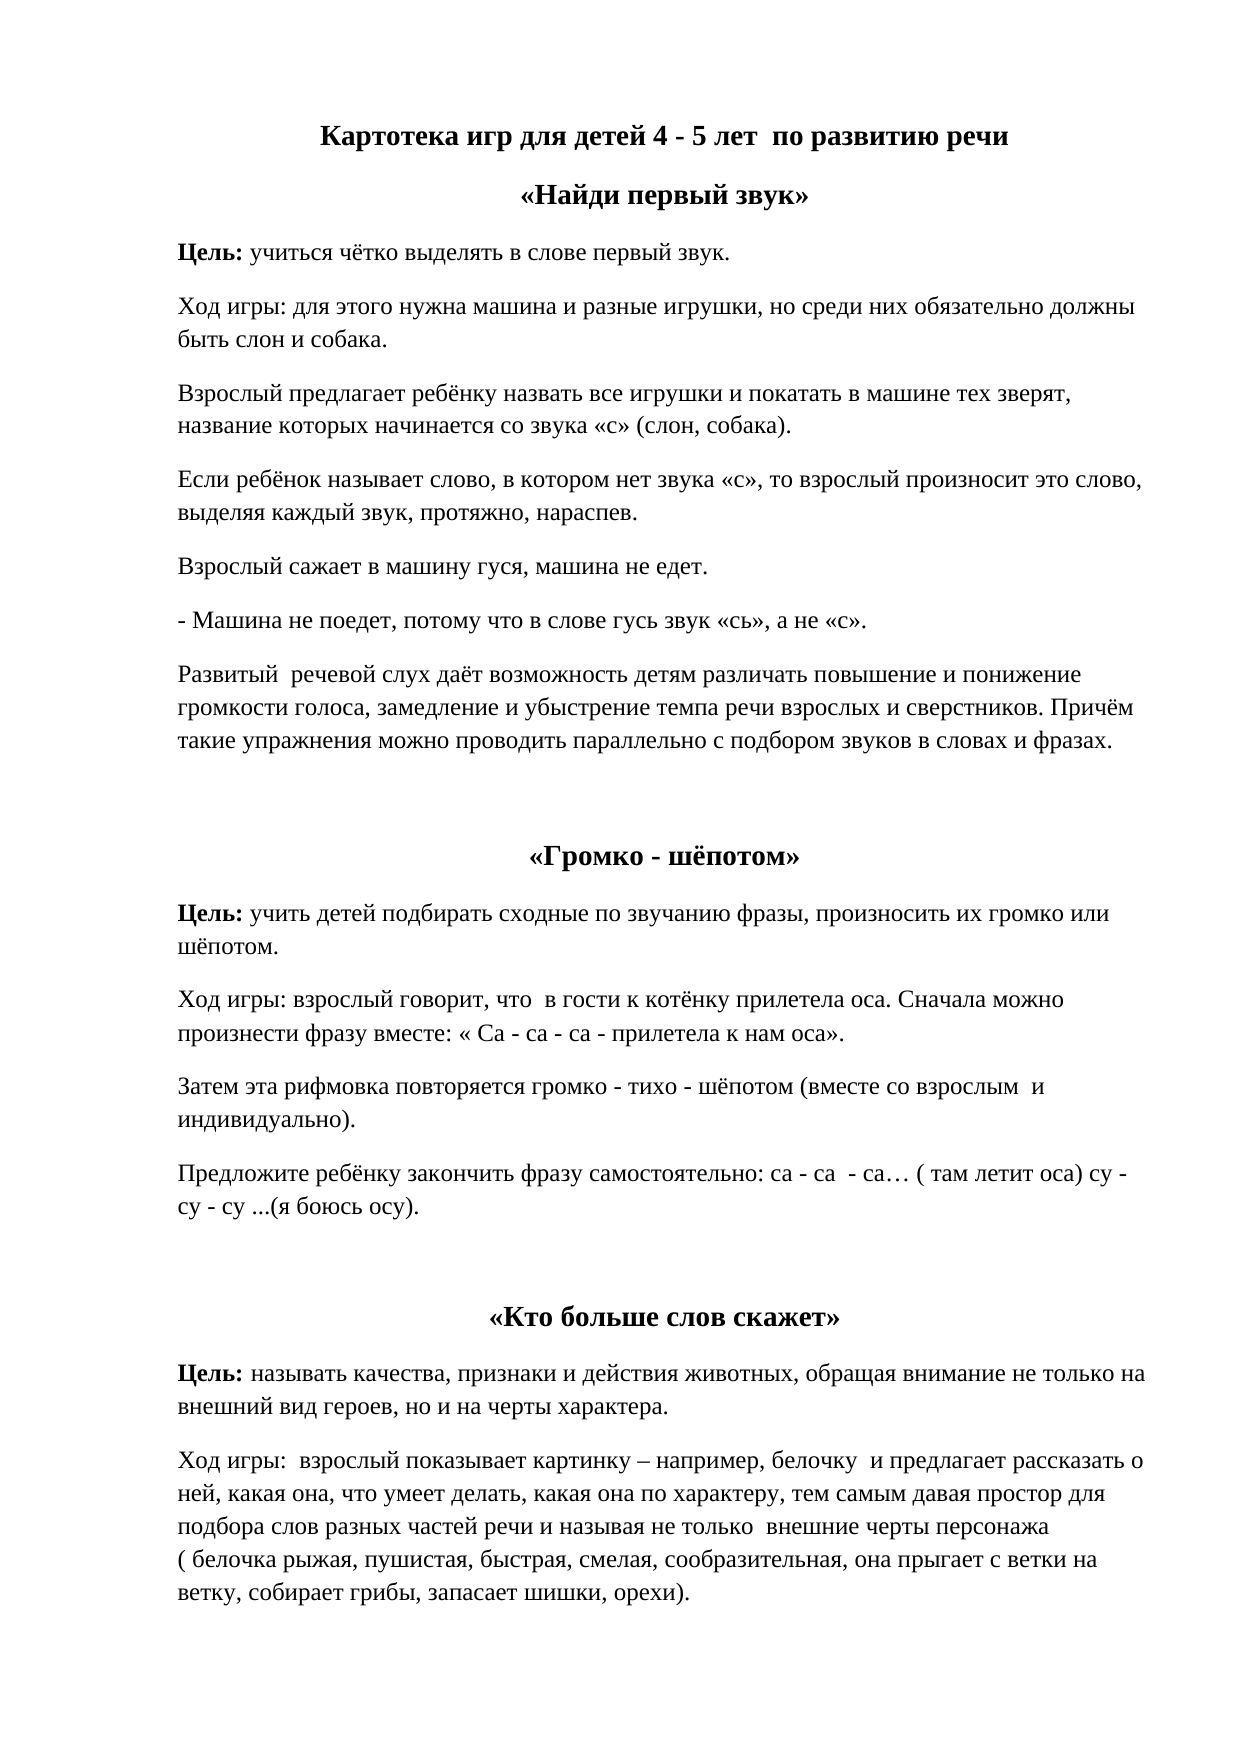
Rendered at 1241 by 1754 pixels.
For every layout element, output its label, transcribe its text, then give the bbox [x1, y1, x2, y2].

text «Найди первый звук» [177, 177, 1152, 211]
text Развитый речевой слух даёт возможность детям различать повышение и понижение громкости голоса, замедление и убыстрение темпа речи взрослых и сверстников. Причём такие упражнения можно проводить параллельно с подбором звуков в словах и фразах. [177, 659, 1152, 754]
text Цель: называть качества, признаки и действия животных, обращая внимание не только на внешний вид героев, но и на черты характера. [177, 1358, 1152, 1420]
text Взрослый сажает в машину гуся, машина не едет. [177, 551, 1152, 580]
text «Кто больше слов скажет» [177, 1299, 1152, 1333]
text Цель: учиться чётко выделять в слове первый звук. [177, 237, 1152, 266]
text Ход игры: взрослый показывает картинку – например, белочку и предлагает рассказать о ней, какая она, что умеет делать, какая она по характеру, тем самым давая простор для подбора слов разных частей речи и называя не только внешние черты персонажа ( белочка рыжая, пушистая, быстрая, смелая, сообразительная, она прыгает с ветки на ветку, собирает грибы, запасает шишки, орехи). [177, 1445, 1152, 1606]
text Если ребёнок называет слово, в котором нет звука «с», то взрослый произносит это слово, выделяя каждый звук, протяжно, нараспев. [177, 464, 1152, 526]
text «Громко - шёпотом» [177, 838, 1152, 872]
text Взрослый предлагает ребёнку назвать все игрушки и покатать в машине тех зверят, название которых начинается со звука «с» (слон, собака). [177, 378, 1152, 439]
text Картотека игр для детей 4 - 5 лет по развитию речи [177, 118, 1152, 152]
text - Машина не поедет, потому что в слове гусь звук «сь», а не «с». [177, 605, 1152, 634]
text Ход игры: для этого нужна машина и разные игрушки, но среди них обязательно должны быть слон и собака. [177, 291, 1152, 352]
text Предложите ребёнку закончить фразу самостоятельно: са - са - са… ( там летит оса) су - су - су ...(я боюсь осу). [177, 1158, 1152, 1220]
text Затем эта рифмовка повторяется громко - тихо - шёпотом (вместе со взрослым и индивидуально). [177, 1071, 1152, 1133]
text Ход игры: взрослый говорит, что в гости к котёнку прилетела оса. Сначала можно произнести фразу вместе: « Са - са - са - прилетела к нам оса». [177, 984, 1152, 1046]
text Цель: учить детей подбирать сходные по звучанию фразы, произносить их громко или шёпотом. [177, 898, 1152, 959]
